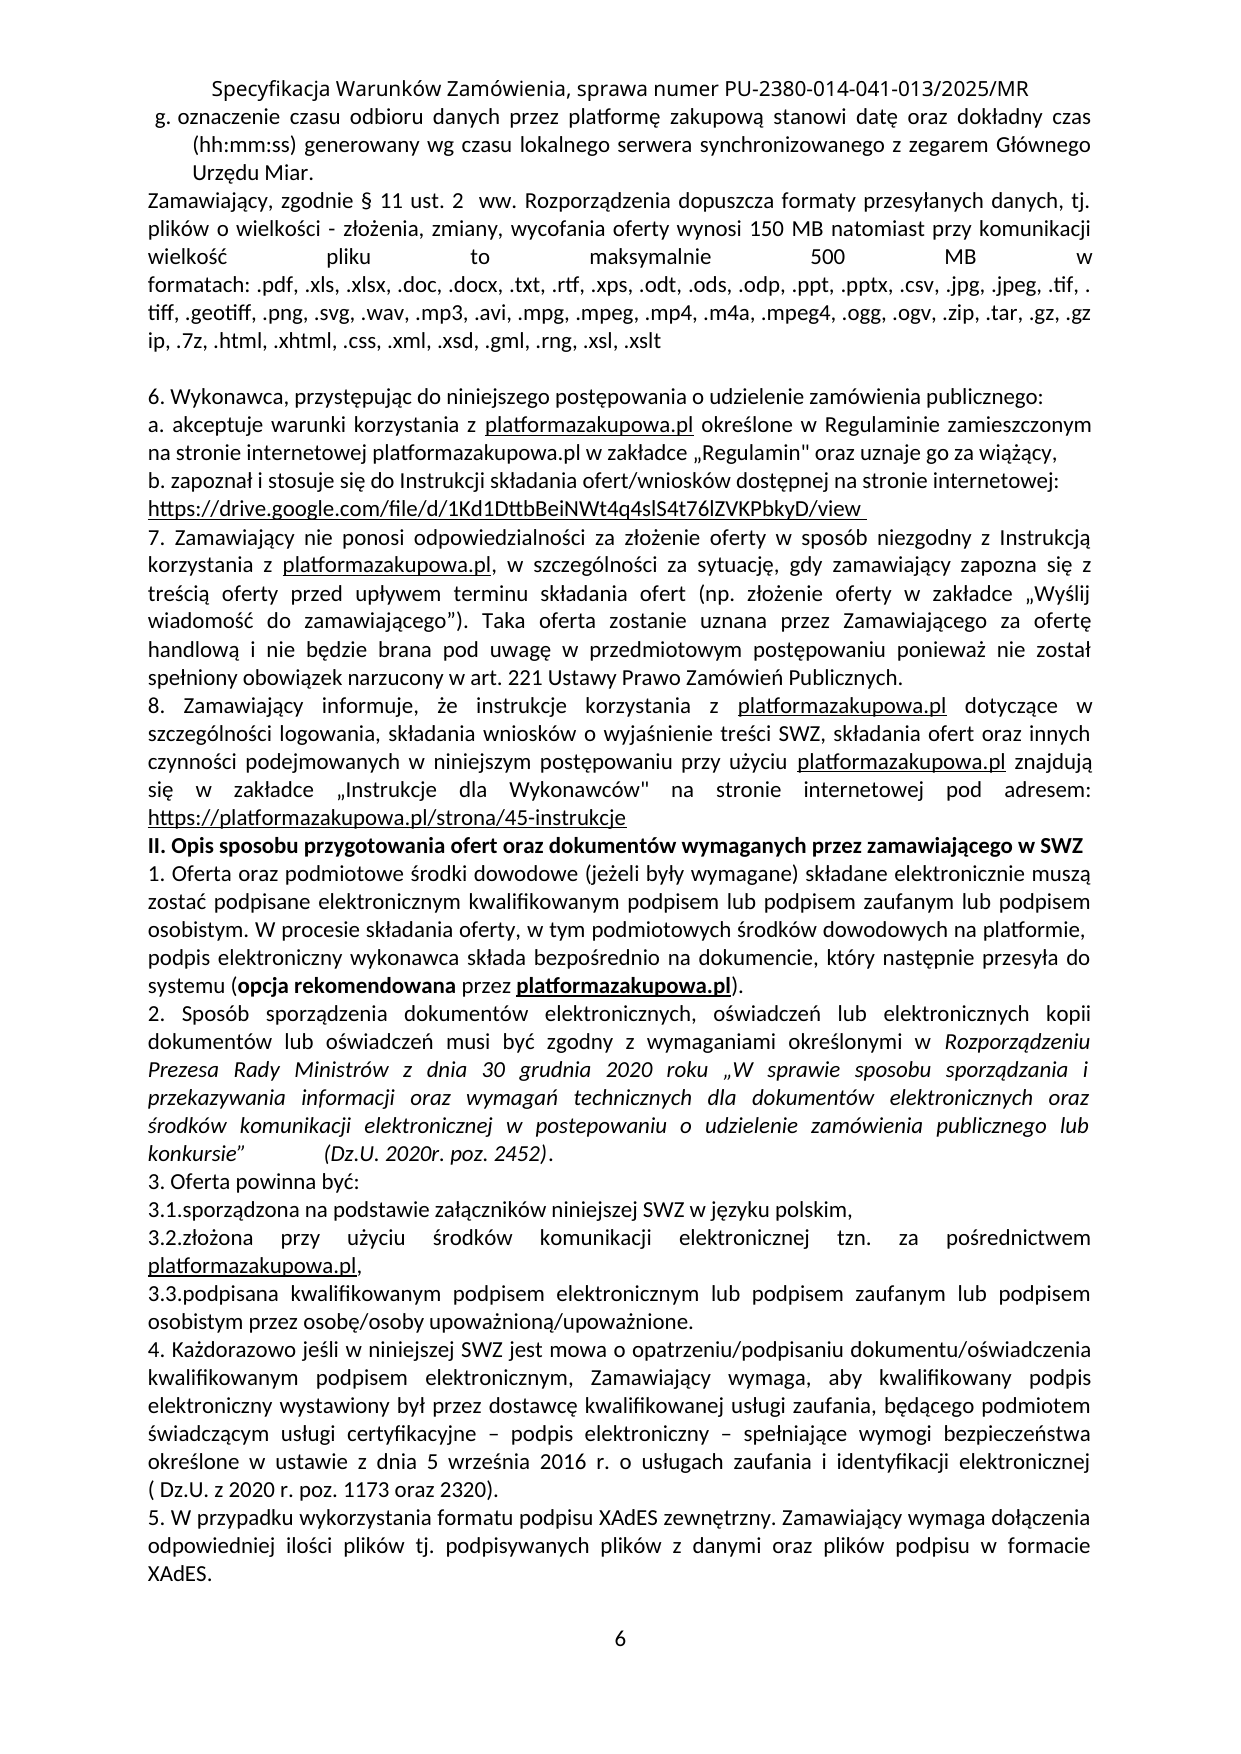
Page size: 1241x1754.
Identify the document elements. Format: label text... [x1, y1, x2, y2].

text 1. Oferta oraz podmiotowe środki dowodowe (jeżeli były wymagane) składane elektronicznie muszą zostać podpisane elektronicznym kwalifikowanym podpisem lub podpisem zaufanym lub podpisem osobistym. W procesie składania oferty, w tym podmiotowych środków dowodowych na platformie, podpis elektroniczny wykonawca składa bezpośrednio na dokumencie, który następnie przesyła do systemu (opcja rekomendowana przez platformazakupowa.pl). [148, 859, 1092, 999]
text 8. Zamawiający informuje, że instrukcje korzystania z platformazakupowa.pl dotyczące w szczególności logowania, składania wniosków o wyjaśnienie treści SWZ, składania ofert oraz innych czynności podejmowanych w niniejszym postępowaniu przy użyciu platformazakupowa.pl znajdują się w zakładce „Instrukcje dla Wykonawców" na stronie internetowej pod adresem: https://platformazakupowa.pl/strona/45-instrukcje [148, 691, 1092, 831]
text 5. W przypadku wykorzystania formatu podpisu XAdES zewnętrzny. Zamawiający wymaga dołączenia odpowiedniej ilości plików tj. podpisywanych plików z danymi oraz plików podpisu w formacie XAdES. [148, 1503, 1092, 1587]
text 7. Zamawiający nie ponosi odpowiedzialności za złożenie oferty w sposób niezgodny z Instrukcją korzystania z platformazakupowa.pl, w szczególności za sytuację, gdy zamawiający zapozna się z treścią oferty przed upływem terminu składania ofert (np. złożenie oferty w zakładce „Wyślij wiadomość do zamawiającego”). Taka oferta zostanie uznana przez Zamawiającego za ofertę handlową i nie będzie brana pod uwagę w przedmiotowym postępowaniu ponieważ nie został spełniony obowiązek narzucony w art. 221 Ustawy Prawo Zamówień Publicznych. [148, 523, 1092, 691]
text 3.1.sporządzona na podstawie załączników niniejszej SWZ w języku polskim, [148, 1195, 1092, 1223]
text 3.3.podpisana kwalifikowanym podpisem elektronicznym lub podpisem zaufanym lub podpisem osobistym przez osobę/osoby upoważnioną/upoważnione. [148, 1279, 1092, 1335]
text 2. Sposób sporządzenia dokumentów elektronicznych, oświadczeń lub elektronicznych kopii dokumentów lub oświadczeń musi być zgodny z wymaganiami określonymi w Rozporządzeniu Prezesa Rady Ministrów z dnia 30 grudnia 2020 roku „W sprawie sposobu sporządzania i przekazywania informacji oraz wymagań technicznych dla dokumentów elektronicznych oraz środków komunikacji elektronicznej w postepowaniu o udzielenie zamówienia publicznego lub konkursie” (Dz.U. 2020r. poz. 2452). [148, 999, 1092, 1167]
text a. akceptuje warunki korzystania z platformazakupowa.pl określone w Regulaminie zamieszczonym na stronie internetowej platformazakupowa.pl w zakładce „Regulamin" oraz uznaje go za wiążący, [148, 411, 1092, 467]
text 3.2.złożona przy użyciu środków komunikacji elektronicznej tzn. za pośrednictwem platformazakupowa.pl, [148, 1223, 1092, 1279]
text b. zapoznał i stosuje się do Instrukcji składania ofert/wniosków dostępnej na stronie internetowej: [148, 467, 1092, 494]
text 3. Oferta powinna być: [148, 1167, 1092, 1195]
text 4. Każdorazowo jeśli w niniejszej SWZ jest mowa o opatrzeniu/podpisaniu dokumentu/oświadczenia kwalifikowanym podpisem elektronicznym, Zamawiający wymaga, aby kwalifikowany podpis elektroniczny wystawiony był przez dostawcę kwalifikowanej usługi zaufania, będącego podmiotem świadczącym usługi certyfikacyjne – podpis elektroniczny – spełniające wymogi bezpieczeństwa określone w ustawie z dnia 5 września 2016 r. o usługach zaufania i identyfikacji elektronicznej ( Dz.U. z 2020 r. poz. 1173 oraz 2320). [148, 1335, 1092, 1503]
list oznaczenie czasu odbioru danych przez platformę zakupową stanowi datę oraz dokładny czas (hh:mm:ss) generowany wg czasu lokalnego serwera synchronizowanego z zegarem Głównego Urzędu Miar. [154, 102, 1092, 186]
text Zamawiający, zgodnie § 11 ust. 2 ww. Rozporządzenia dopuszcza formaty przesyłanych danych, tj. plików o wielkości - złożenia, zmiany, wycofania oferty wynosi 150 MB natomiast przy komunikacji wielkość pliku to maksymalnie 500 MB w formatach: .pdf, .xls, .xlsx, .doc, .docx, .txt, .rtf, .xps, .odt, .ods, .odp, .ppt, .pptx, .csv, .jpg, .jpeg, .tif, .tiff, .geotiff, .png, .svg, .wav, .mp3, .avi, .mpg, .mpeg, .mp4, .m4a, .mpeg4, .ogg, .ogv, .zip, .tar, .gz, .gzip, .7z, .html, .xhtml, .css, .xml, .xsd, .gml, .rng, .xsl, .xslt [148, 186, 1092, 354]
text 6. Wykonawca, przystępując do niniejszego postępowania o udzielenie zamówienia publicznego: [148, 382, 1092, 411]
text https://drive.google.com/file/d/1Kd1DttbBeiNWt4q4slS4t76lZVKPbkyD/view [148, 494, 1092, 523]
text II. Opis sposobu przygotowania ofert oraz dokumentów wymaganych przez zamawiającego w SWZ [148, 831, 1092, 859]
